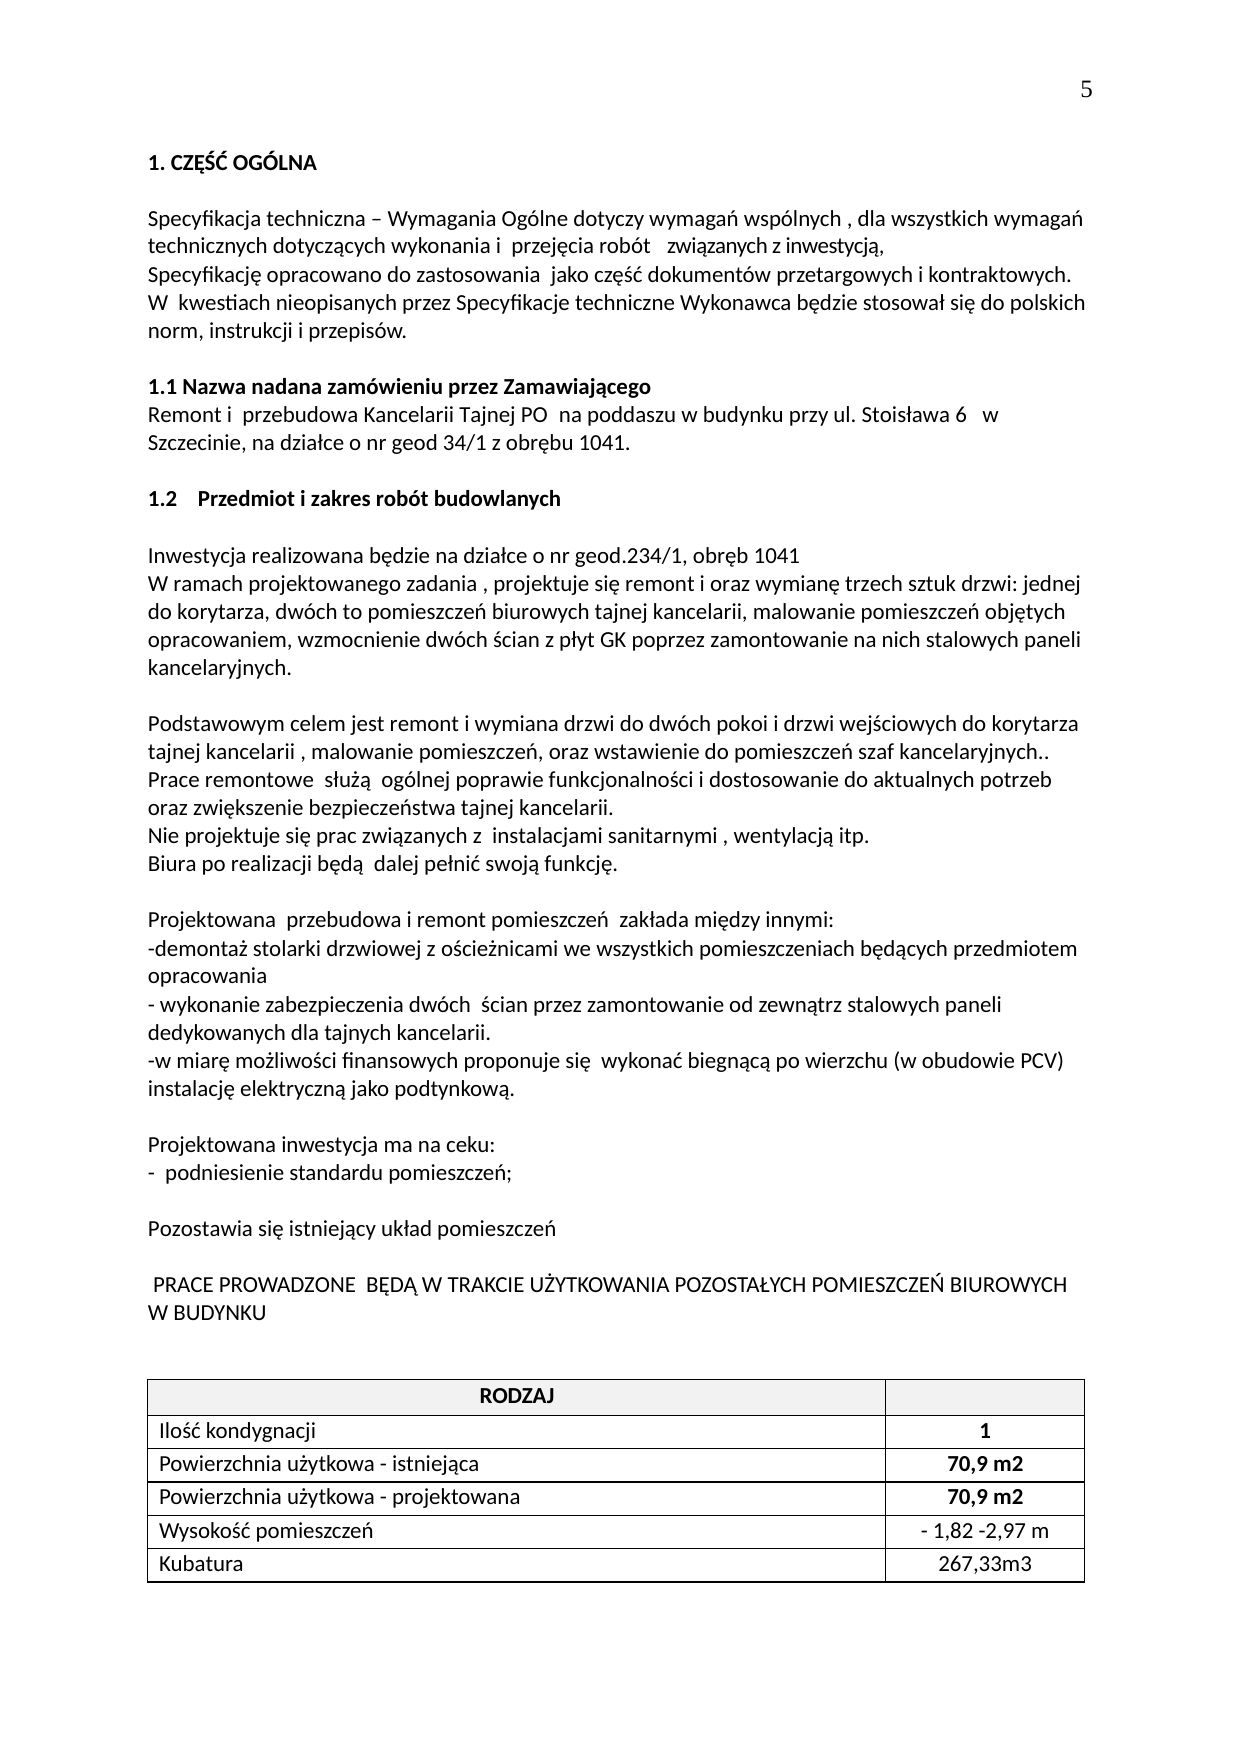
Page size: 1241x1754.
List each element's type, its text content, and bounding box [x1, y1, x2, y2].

table_cell Powierzchnia użytkowa - istniejąca [148, 1449, 885, 1481]
text PRACE PROWADZONE BĘDĄ W TRAKCIE UŻYTKOWANIA POZOSTAŁYCH POMIESZCZEŃ BIUROWYCH W BUDYNKU [148, 1242, 1093, 1326]
text Pozostawia się istniejący układ pomieszczeń [148, 1214, 1093, 1242]
text 1. CZĘŚĆ OGÓLNA [148, 148, 1093, 176]
text -w miarę możliwości finansowych proponuje się wykonać biegnącą po wierzchu (w obudowie PCV) instalację elektryczną jako podtynkową. [148, 1046, 1093, 1102]
text Podstawowym celem jest remont i wymiana drzwi do dwóch pokoi i drzwi wejściowych do korytarza tajnej kancelarii , malowanie pomieszczeń, oraz wstawienie do pomieszczeń szaf kancelaryjnych.. [148, 709, 1093, 766]
table_header [886, 1380, 1084, 1415]
table_cell Powierzchnia użytkowa - projektowana [148, 1483, 885, 1515]
table_cell 70,9 m2 [886, 1483, 1084, 1515]
text Projektowana inwestycja ma na ceku: [148, 1130, 1093, 1158]
text - podniesienie standardu pomieszczeń; [148, 1158, 1093, 1186]
text Specyfikacja techniczna – Wymagania Ogólne dotyczy wymagań wspólnych , dla wszystkich wymagań technicznych dotyczących wykonania i przejęcia robót związanych z inwestycją, [148, 204, 1093, 260]
text Inwestycja realizowana będzie na działce o nr geod.234/1, obręb 1041 W ramach projektowanego zadania , projektuje się remont i oraz wymianę trzech sztuk drzwi: jednej do korytarza, dwóch to pomieszczeń biurowych tajnej kancelarii, malowanie pomieszczeń objętych opracowaniem, wzmocnienie dwóch ścian z płyt GK poprzez zamontowanie na nich stalowych paneli kancelaryjnych. [148, 541, 1093, 681]
text W kwestiach nieopisanych przez Specyfikacje techniczne Wykonawca będzie stosował się do polskich norm, instrukcji i przepisów. [148, 288, 1093, 372]
table_header RODZAJ [148, 1380, 885, 1415]
table_cell 1 [886, 1416, 1084, 1448]
text 1.1 Nazwa nadana zamówieniu przez Zamawiającego Remont i przebudowa Kancelarii Tajnej PO na poddaszu w budynku przy ul. Stoisława 6 w Szczecinie, na działce o nr geod 34/1 z obrębu 1041. [148, 372, 1093, 457]
text Projektowana przebudowa i remont pomieszczeń zakłada między innymi: [148, 906, 1093, 934]
table_cell 267,33m3 [886, 1549, 1084, 1581]
table_cell Kubatura [148, 1549, 885, 1581]
text 1.2 Przedmiot i zakres robót budowlanych [148, 484, 1093, 541]
text -demontaż stolarki drzwiowej z ościeżnicami we wszystkich pomieszczeniach będących przedmiotem opracowania [148, 934, 1093, 990]
text Nie projektuje się prac związanych z instalacjami sanitarnymi , wentylacją itp. [148, 822, 1093, 849]
table_cell Ilość kondygnacji [148, 1416, 885, 1448]
text Biura po realizacji będą dalej pełnić swoją funkcję. [148, 849, 1093, 878]
text Prace remontowe służą ogólnej poprawie funkcjonalności i dostosowanie do aktualnych potrzeb oraz zwiększenie bezpieczeństwa tajnej kancelarii. [148, 766, 1093, 822]
text Specyfikację opracowano do zastosowania jako część dokumentów przetargowych i kontraktowych. [148, 260, 1093, 288]
table_cell Wysokość pomieszczeń [148, 1516, 885, 1548]
table_cell - 1,82 -2,97 m [886, 1516, 1084, 1548]
table_cell 70,9 m2 [886, 1449, 1084, 1481]
text - wykonanie zabezpieczenia dwóch ścian przez zamontowanie od zewnątrz stalowych paneli dedykowanych dla tajnych kancelarii. [148, 990, 1093, 1046]
